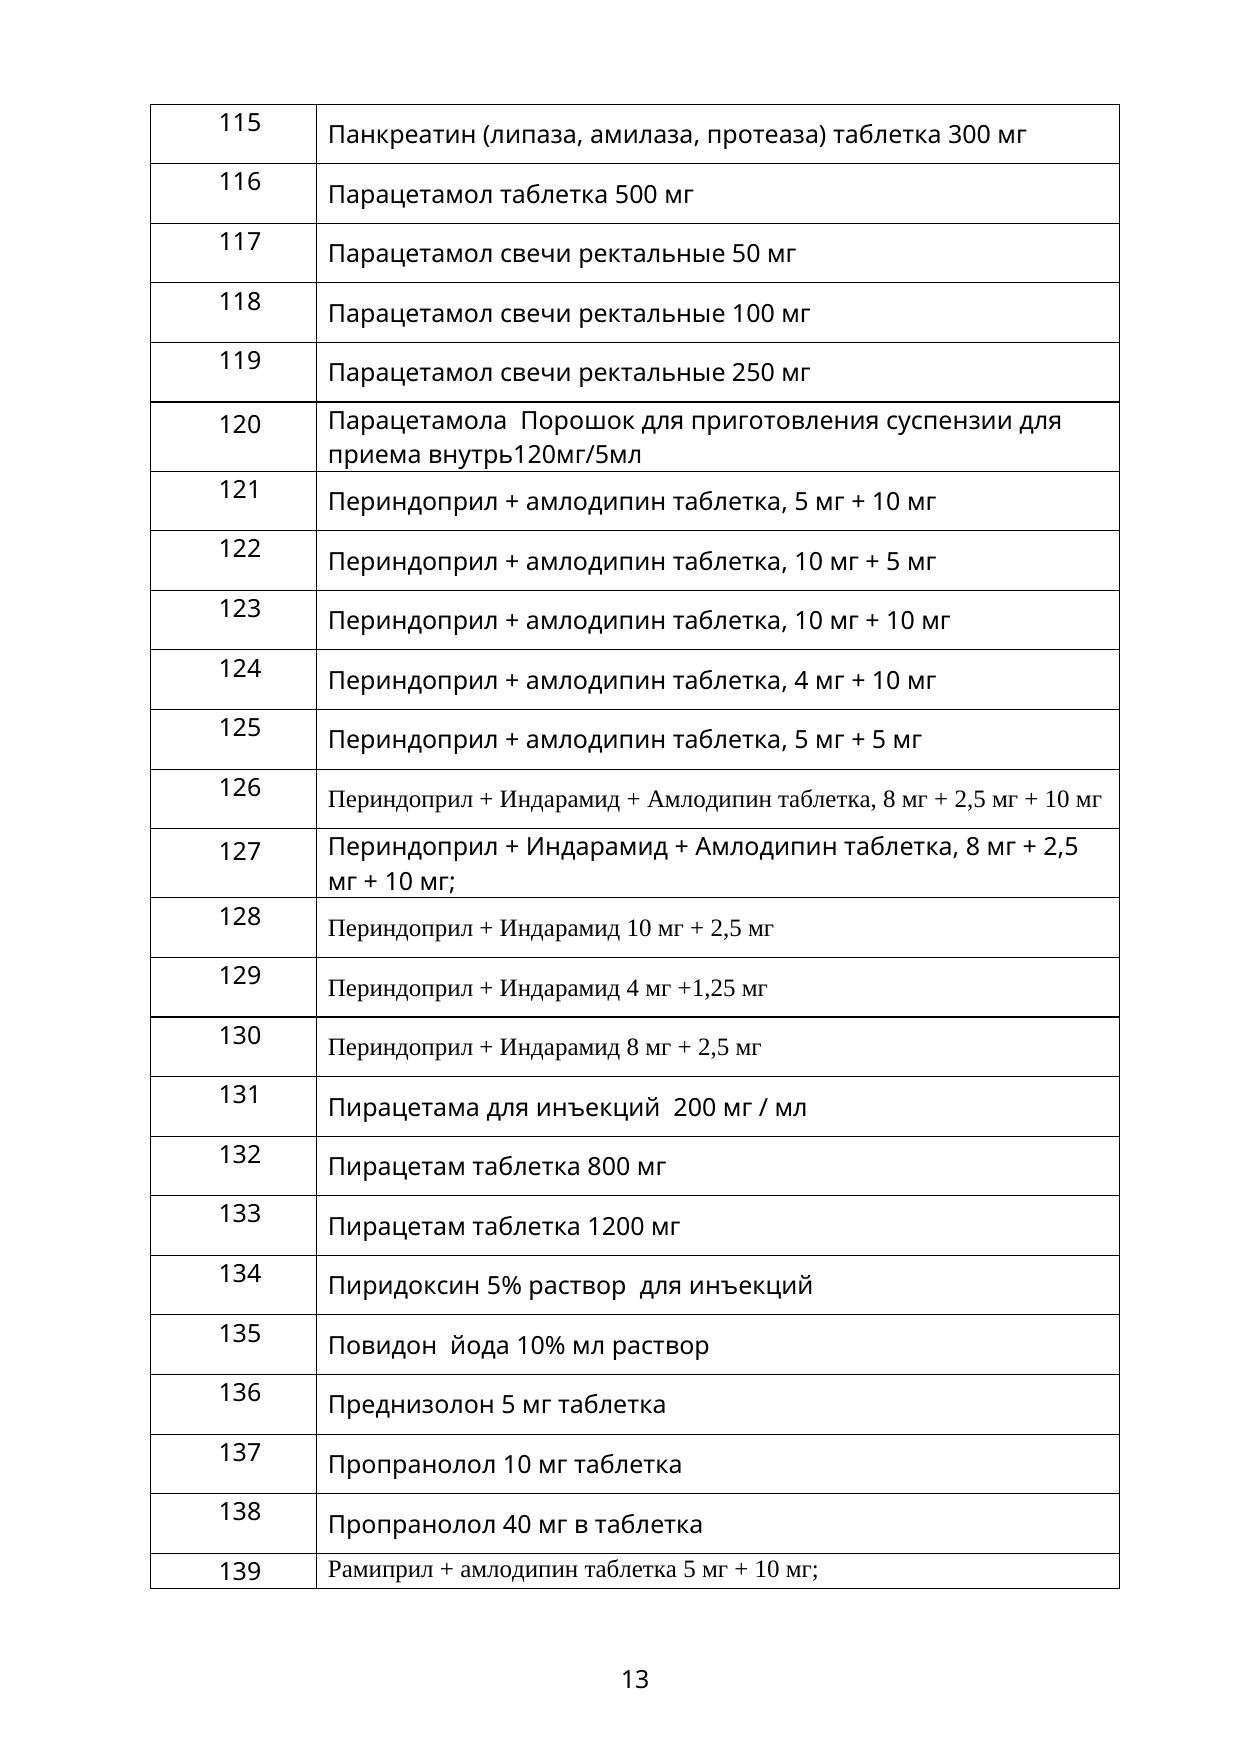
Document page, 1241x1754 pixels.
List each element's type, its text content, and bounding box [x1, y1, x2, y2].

table_cell 126 [151, 770, 316, 828]
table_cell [317, 1554, 1119, 1588]
table_cell Парацетамол свечи ректальные 250 мг [317, 343, 1119, 401]
table_cell 116 [151, 164, 316, 223]
table_cell Повидон йода 10% мл раствор [317, 1315, 1119, 1374]
table_cell Парацетамол свечи ректальные 50 мг [317, 224, 1119, 282]
table_cell 120 [151, 403, 316, 471]
table_cell Периндоприл + Индарамид + Амлодипин таблетка, 8 мг + 2,5 мг + 10 мг [317, 770, 1119, 828]
table_cell Периндоприл + Индарамид 4 мг +1,25 мг [317, 958, 1119, 1016]
table_cell 118 [151, 283, 316, 342]
table_cell Преднизолон 5 мг таблетка [317, 1375, 1119, 1433]
table_cell Пирацетам таблетка 800 мг [317, 1137, 1119, 1195]
table_cell 127 [151, 829, 316, 897]
table_cell 124 [151, 650, 316, 709]
table_cell Пирацетам таблетка 1200 мг [317, 1196, 1119, 1255]
table_cell 130 [151, 1018, 316, 1076]
table_cell 115 [151, 105, 316, 163]
table_cell Периндоприл + Индарамид 10 мг + 2,5 мг [317, 898, 1119, 957]
table_cell Парацетамол таблетка 500 мг [317, 164, 1119, 223]
table_cell 135 [151, 1315, 316, 1374]
table_cell 131 [151, 1077, 316, 1136]
table_cell Периндоприл + Индарамид 8 мг + 2,5 мг [317, 1018, 1119, 1076]
table_cell 121 [151, 472, 316, 530]
table_cell Периндоприл + амлодипин таблетка, 10 мг + 5 мг [317, 531, 1119, 590]
table_cell Панкреатин (липаза, амилаза, протеаза) таблетка 300 мг [317, 105, 1119, 163]
table_cell Парацетамол свечи ректальные 100 мг [317, 283, 1119, 342]
table_cell 125 [151, 710, 316, 768]
table_cell Периндоприл + амлодипин таблетка, 5 мг + 10 мг [317, 472, 1119, 530]
table_cell 117 [151, 224, 316, 282]
table_cell Пропранолол 10 мг таблетка [317, 1435, 1119, 1493]
table_cell 139 [151, 1554, 316, 1588]
table_cell Периндоприл + Индарамид + Амлодипин таблетка, 8 мг + 2,5 мг + 10 мг; [317, 829, 1119, 897]
table_cell 134 [151, 1256, 316, 1314]
table_cell 133 [151, 1196, 316, 1255]
table_cell Пиридоксин 5% раствор для инъекций [317, 1256, 1119, 1314]
table_cell Парацетамола Порошок для приготовления суспензии для приема внутрь120мг/5мл [317, 403, 1119, 471]
table_cell 123 [151, 591, 316, 649]
table_cell Периндоприл + амлодипин таблетка, 10 мг + 10 мг [317, 591, 1119, 649]
table_cell 137 [151, 1435, 316, 1493]
table_cell 129 [151, 958, 316, 1016]
table_cell 119 [151, 343, 316, 401]
table_cell 138 [151, 1494, 316, 1553]
table_cell 128 [151, 898, 316, 957]
table_cell Пирацетама для инъекций 200 мг / мл [317, 1077, 1119, 1136]
table_cell 132 [151, 1137, 316, 1195]
table_cell Периндоприл + амлодипин таблетка, 5 мг + 5 мг [317, 710, 1119, 768]
table_cell 136 [151, 1375, 316, 1433]
table_cell Пропранолол 40 мг в таблетка [317, 1494, 1119, 1553]
table_cell Периндоприл + амлодипин таблетка, 4 мг + 10 мг [317, 650, 1119, 709]
table_cell 122 [151, 531, 316, 590]
